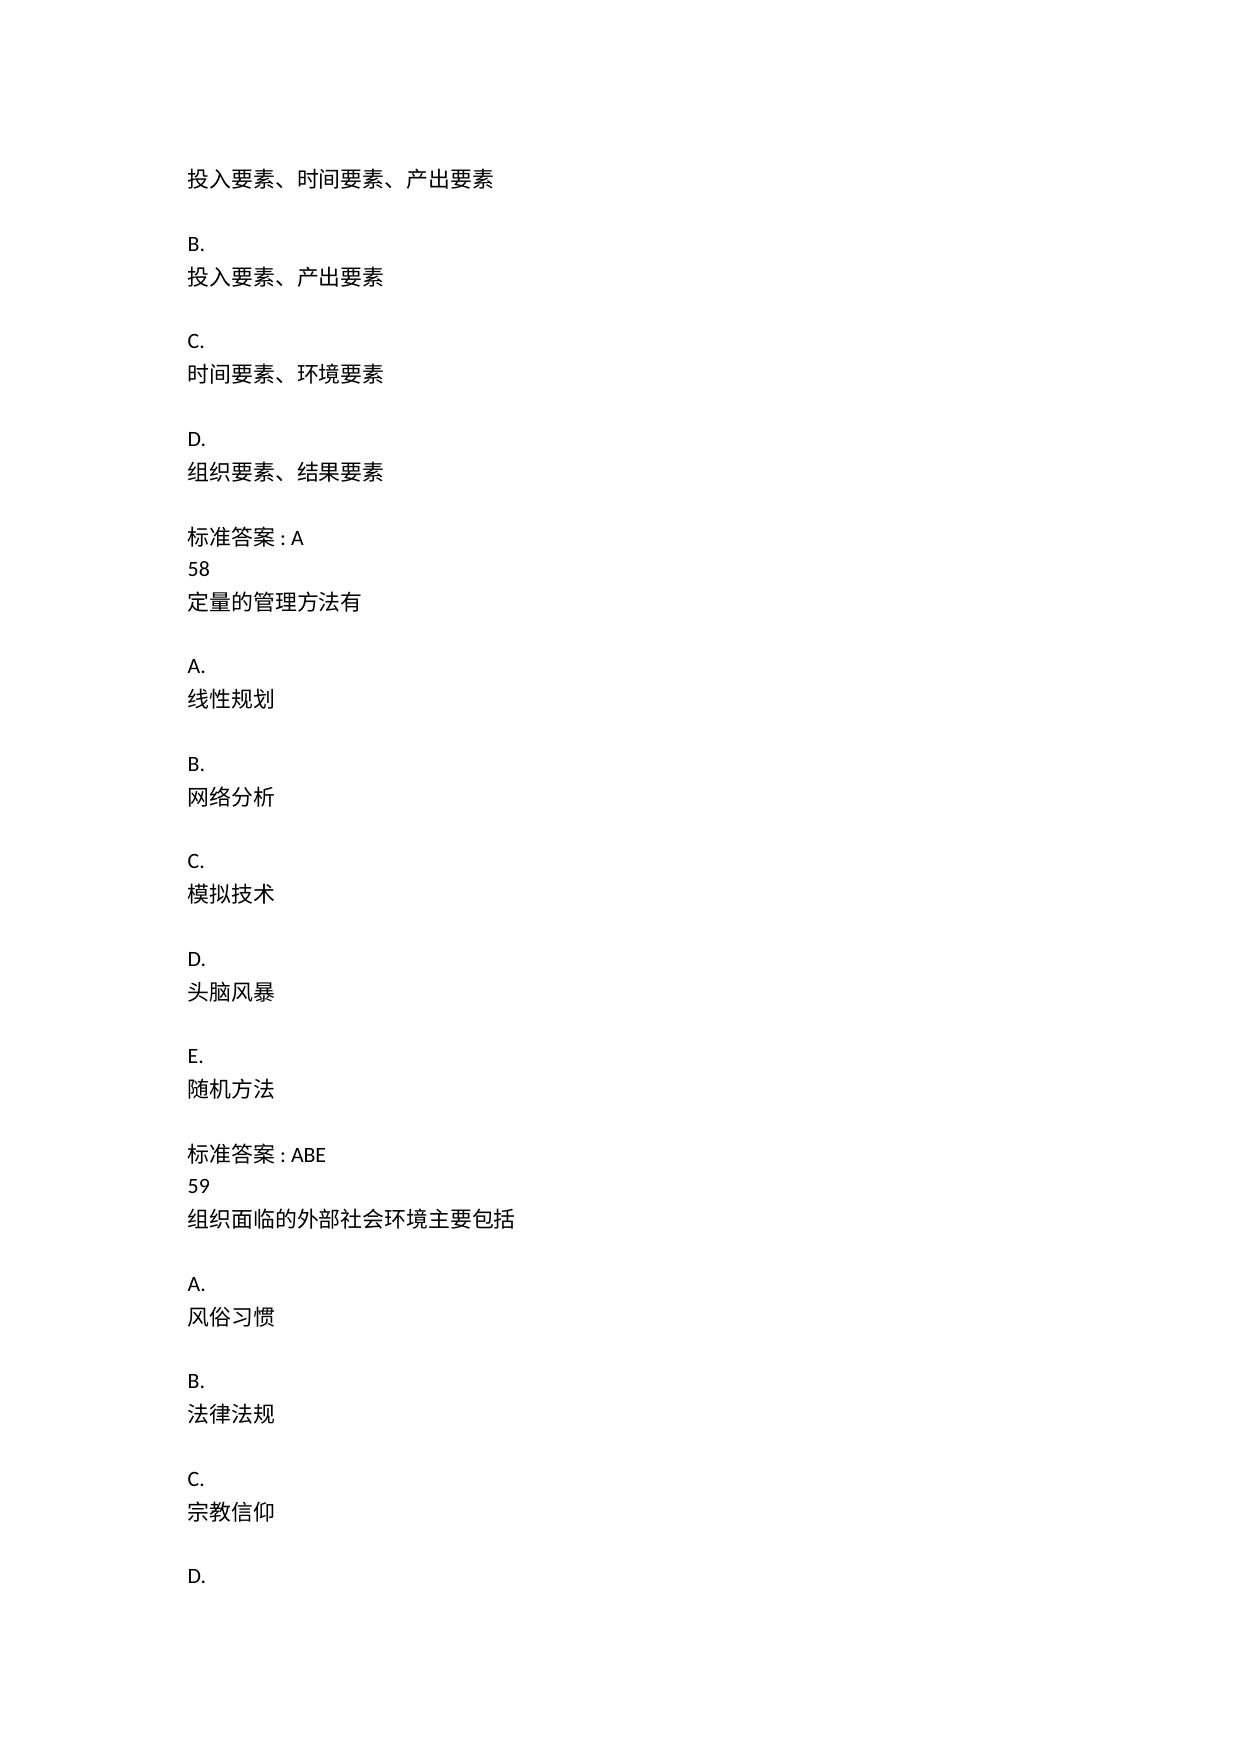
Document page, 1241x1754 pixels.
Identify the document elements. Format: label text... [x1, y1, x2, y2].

text 标准答案 : ABE [187, 1137, 1053, 1169]
text 59 [187, 1169, 1053, 1202]
text E. [187, 1039, 1053, 1072]
text 模拟技术 [187, 877, 1053, 909]
text 网络分析 [187, 779, 1053, 812]
text 法律法规 [187, 1397, 1053, 1429]
text 58 [187, 552, 1053, 584]
text 线性规划 [187, 682, 1053, 714]
text 标准答案 : A [187, 519, 1053, 552]
text 投入要素、产出要素 [187, 259, 1053, 292]
text B. [187, 747, 1053, 779]
text 宗教信仰 [187, 1494, 1053, 1527]
text A. [187, 1267, 1053, 1299]
text D. [187, 942, 1053, 974]
text B. [187, 227, 1053, 259]
text B. [187, 1364, 1053, 1397]
text 头脑风暴 [187, 974, 1053, 1007]
text C. [187, 844, 1053, 877]
text 时间要素、环境要素 [187, 357, 1053, 389]
text C. [187, 324, 1053, 357]
text 组织要素、结果要素 [187, 454, 1053, 487]
text C. [187, 1462, 1053, 1494]
text 随机方法 [187, 1072, 1053, 1104]
text A. [187, 649, 1053, 682]
text 组织面临的外部社会环境主要包括 [187, 1202, 1053, 1234]
text 风俗习惯 [187, 1299, 1053, 1332]
text D. [187, 422, 1053, 454]
text 投入要素、时间要素、产出要素 [187, 162, 1053, 194]
text 定量的管理方法有 [187, 584, 1053, 617]
text D. [187, 1559, 1053, 1592]
